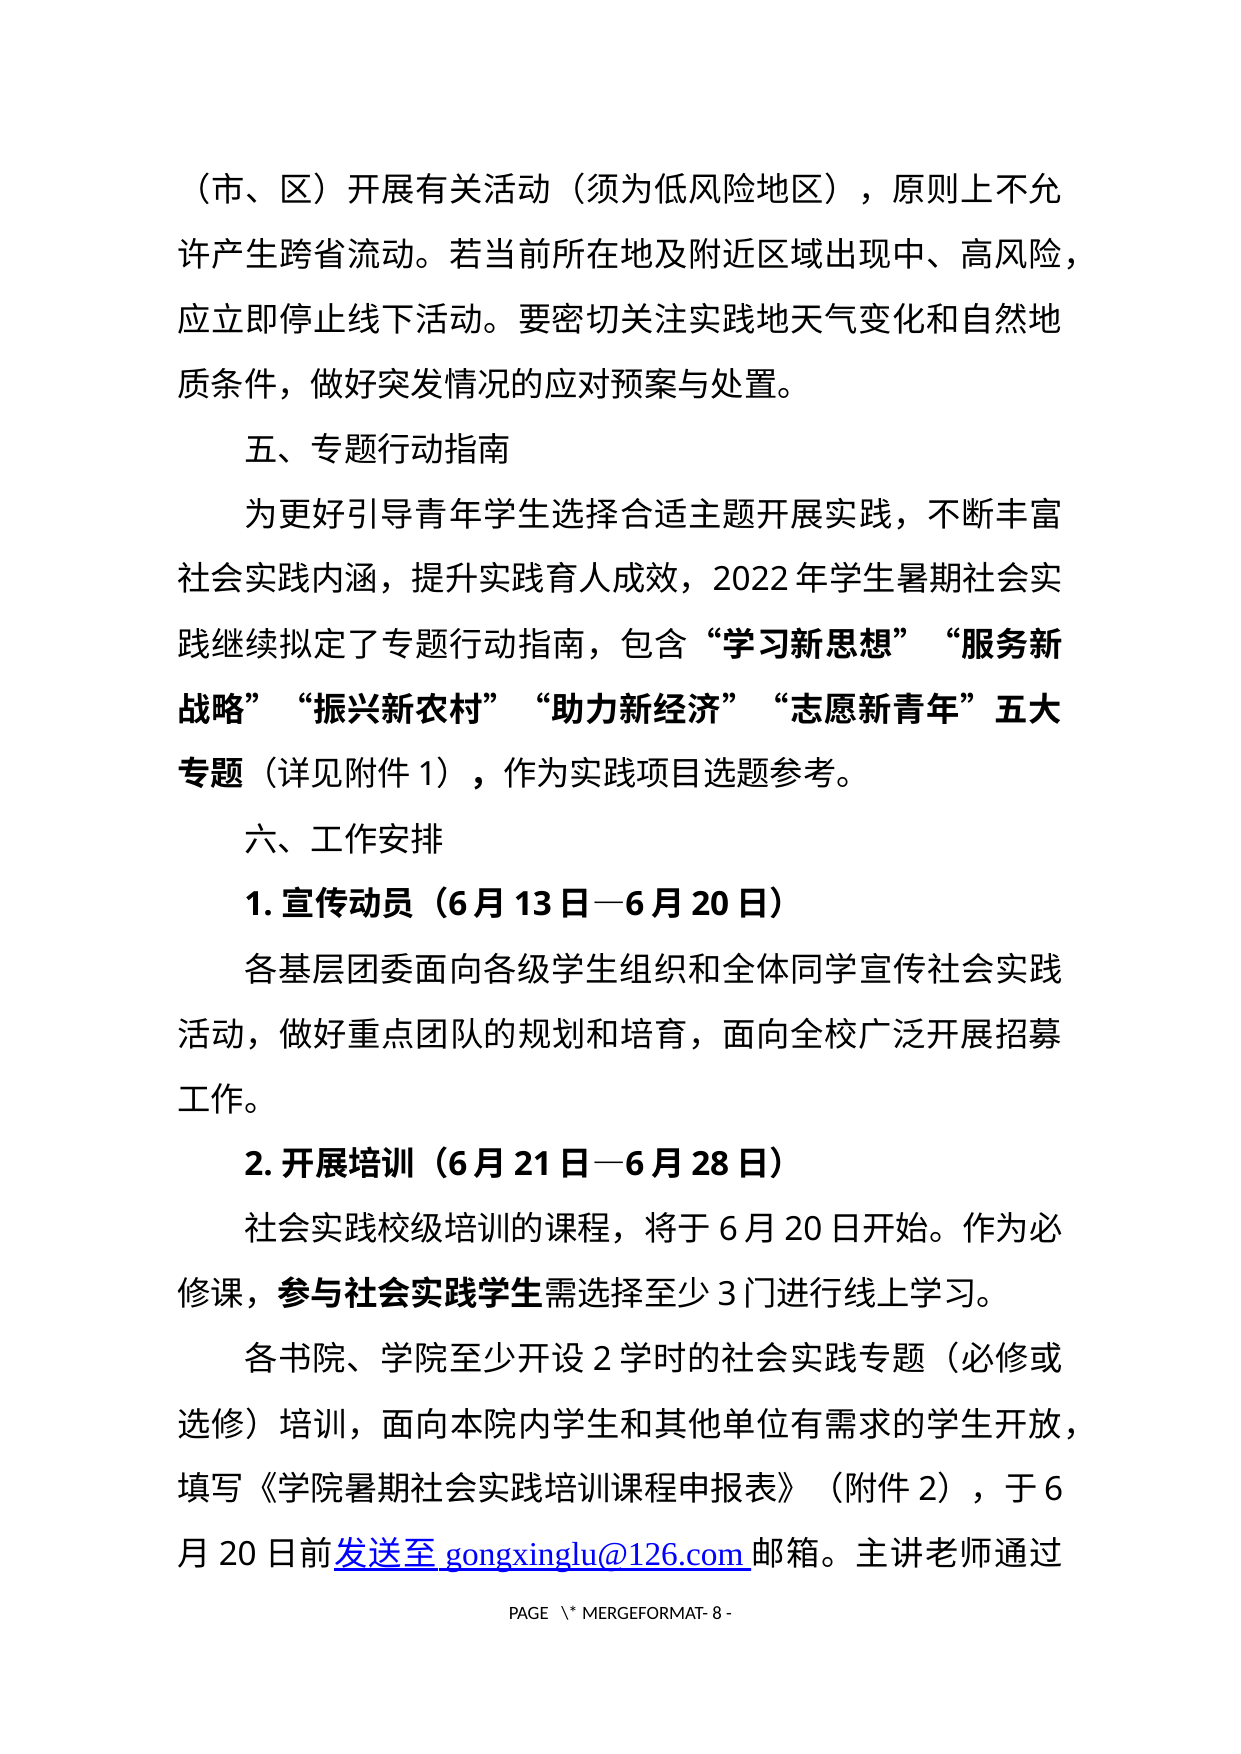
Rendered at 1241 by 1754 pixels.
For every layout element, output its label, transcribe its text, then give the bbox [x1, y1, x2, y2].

text 各基层团委面向各级学生组织和全体同学宣传社会实践活动，做好重点团队的规划和培育，面向全校广泛开展招募工作。 [177, 934, 1063, 1129]
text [177, 1324, 1063, 1584]
subtitle 1. 宣传动员（6月13日—6月20日） [177, 869, 1063, 934]
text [177, 154, 1063, 414]
text 六、工作安排 [177, 804, 1063, 869]
subtitle 2. 开展培训（6月21日—6月28日） [177, 1129, 1063, 1194]
text 社会实践校级培训的课程，将于6月20日开始。作为必修课，参与社会实践学生需选择至少3门进行线上学习。 [177, 1194, 1063, 1324]
text 为更好引导青年学生选择合适主题开展实践，不断丰富社会实践内涵，提升实践育人成效，2022年学生暑期社会实践继续拟定了专题行动指南，包含“学习新思想”“服务新战略”“振兴新农村”“助力新经济”“志愿新青年”五大专题（详见附件1），作为实践项目选题参考。 [177, 479, 1063, 804]
subtitle 五、专题行动指南 [177, 414, 1063, 479]
